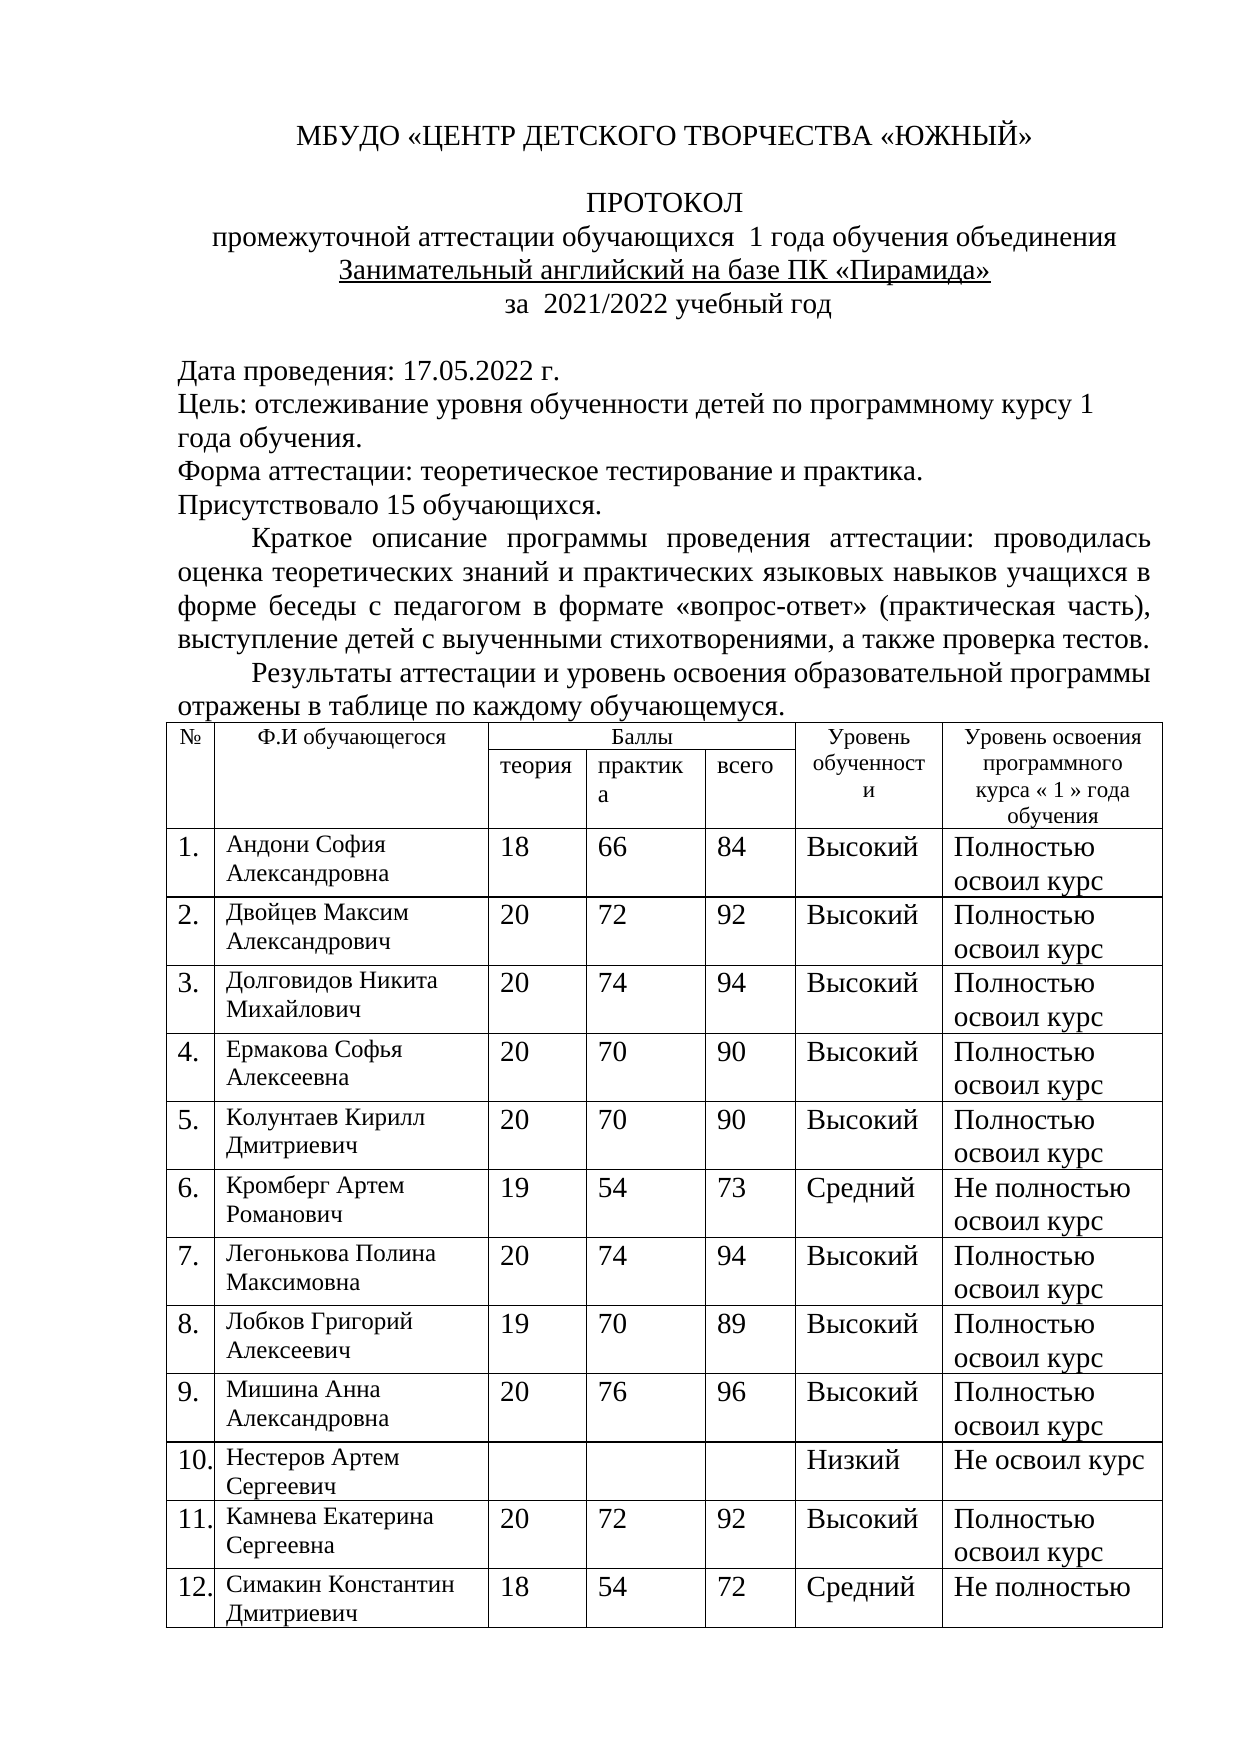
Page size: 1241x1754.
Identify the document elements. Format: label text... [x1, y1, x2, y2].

table_cell 54 [587, 1569, 705, 1627]
table_cell 90 [706, 1034, 795, 1101]
table_cell 20 [489, 1374, 586, 1441]
text Цель: отслеживание уровня обученности детей по программному курсу 1 года обучения. [177, 386, 1152, 453]
text за 2021/2022 учебный год [177, 286, 1152, 319]
table_cell Средний [796, 1170, 942, 1237]
table_cell Полностью освоил курс [943, 1501, 1162, 1568]
table_cell Высокий [796, 1102, 942, 1169]
table_cell 72 [587, 898, 705, 964]
table_cell Не полностью освоил курс [943, 1170, 1162, 1237]
text МБУДО «ЦЕНТР ДЕТСКОГО ТВОРЧЕСТВА «ЮЖНЫЙ» [177, 118, 1152, 152]
table_cell Полностью освоил курс [943, 1034, 1162, 1101]
table_cell Полностью освоил курс [943, 966, 1162, 1033]
table_cell [167, 1170, 214, 1237]
table_cell Высокий [796, 1306, 942, 1373]
table_cell практика [587, 750, 705, 828]
table_cell 72 [706, 1569, 795, 1627]
table_cell Не освоил курс [943, 1443, 1162, 1500]
table_cell Полностью освоил курс [943, 1238, 1162, 1305]
table_cell Высокий [796, 1238, 942, 1305]
table_cell 70 [587, 1034, 705, 1101]
table_cell Долговидов Никита Михайлович [215, 966, 488, 1033]
table_cell Высокий [796, 1501, 942, 1568]
table_cell 18 [489, 1569, 586, 1627]
table_cell Нестеров Артем Сергеевич [215, 1443, 488, 1500]
table_cell 94 [706, 966, 795, 1033]
table_cell Полностью освоил курс [943, 898, 1162, 964]
table_cell Ермакова Софья Алексеевна [215, 1034, 488, 1101]
table_cell 18 [489, 829, 586, 896]
table_header Уровень обученности [796, 723, 942, 828]
table_cell Высокий [796, 898, 942, 964]
table_cell Камнева Екатерина Сергеевна [215, 1501, 488, 1568]
text Результаты аттестации и уровень освоения образовательной программы отражены в таблице по каждому обучающемуся. [177, 655, 1152, 722]
table_header Уровень освоения программного курса « 1 » года обучения [943, 723, 1162, 828]
table_cell 72 [587, 1501, 705, 1568]
table_cell 73 [706, 1170, 795, 1237]
table_cell [167, 1569, 214, 1627]
table_cell [167, 1443, 214, 1500]
table_cell [167, 1374, 214, 1441]
table_cell 66 [587, 829, 705, 896]
text Дата проведения: 17.05.2022 г. [177, 353, 1152, 386]
table_cell Высокий [796, 1034, 942, 1101]
text Краткое описание программы проведения аттестации: проводилась оценка теоретических знаний и практических языковых навыков учащихся в форме беседы с педагогом в формате «вопрос-ответ» (практическая часть), выступление детей с выученными стихотворениями, а также проверка тестов. [177, 521, 1152, 655]
table_cell Легонькова Полина Максимовна [215, 1238, 488, 1305]
table_cell Средний [796, 1569, 942, 1627]
table_cell 70 [587, 1306, 705, 1373]
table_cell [943, 1569, 1162, 1627]
table_cell Двойцев Максим Александрович [215, 898, 488, 964]
table_cell [489, 1443, 586, 1500]
table_cell 19 [489, 1170, 586, 1237]
table_cell Полностью освоил курс [943, 1306, 1162, 1373]
table_cell Низкий [796, 1443, 942, 1500]
table_cell всего [706, 750, 795, 828]
table_cell Полностью освоил курс [943, 829, 1162, 896]
table_cell Высокий [796, 966, 942, 1033]
table_cell 20 [489, 898, 586, 964]
table_cell 92 [706, 1501, 795, 1568]
table_cell теория [489, 750, 586, 828]
table_cell Колунтаев Кирилл Дмитриевич [215, 1102, 488, 1169]
table_cell Мишина Анна Александровна [215, 1374, 488, 1441]
table_cell Высокий [796, 1374, 942, 1441]
table_cell [167, 1306, 214, 1373]
table_cell Полностью освоил курс [943, 1102, 1162, 1169]
table_cell [167, 966, 214, 1033]
text промежуточной аттестации обучающихся 1 года обучения объединения Занимательный английский на базе ПК «Пирамида» [177, 219, 1152, 286]
table_cell 90 [706, 1102, 795, 1169]
table_cell [706, 1443, 795, 1500]
table_cell 74 [587, 966, 705, 1033]
table_header Ф.И обучающегося [215, 723, 488, 828]
text Форма аттестации: теоретическое тестирование и практика. [177, 453, 1152, 487]
table_cell 96 [706, 1374, 795, 1441]
table_cell [587, 1443, 705, 1500]
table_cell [215, 1569, 488, 1627]
table_header № [167, 723, 214, 828]
text ПРОТОКОЛ [177, 185, 1152, 219]
table_cell [167, 1102, 214, 1169]
table_cell Высокий [796, 829, 942, 896]
table_header Баллы [489, 723, 795, 749]
table_cell [167, 1034, 214, 1101]
table_cell Кромберг Артем Романович [215, 1170, 488, 1237]
table_cell 20 [489, 1501, 586, 1568]
table_cell 20 [489, 1238, 586, 1305]
table_cell [167, 898, 214, 964]
table_cell 76 [587, 1374, 705, 1441]
text Присутствовало 15 обучающихся. [177, 487, 1152, 521]
table_cell Лобков Григорий Алексеевич [215, 1306, 488, 1373]
table_cell Андони София Александровна [215, 829, 488, 896]
table_cell Полностью освоил курс [943, 1374, 1162, 1441]
table_cell 92 [706, 898, 795, 964]
table_cell 54 [587, 1170, 705, 1237]
table_cell 74 [587, 1238, 705, 1305]
table_cell 89 [706, 1306, 795, 1373]
table_cell [167, 1238, 214, 1305]
table_cell [167, 829, 214, 896]
table_cell 19 [489, 1306, 586, 1373]
table_cell 70 [587, 1102, 705, 1169]
table_cell [167, 1501, 214, 1568]
table_cell 20 [489, 1102, 586, 1169]
table_cell 20 [489, 966, 586, 1033]
table_cell 84 [706, 829, 795, 896]
table_cell 94 [706, 1238, 795, 1305]
table_cell 20 [489, 1034, 586, 1101]
